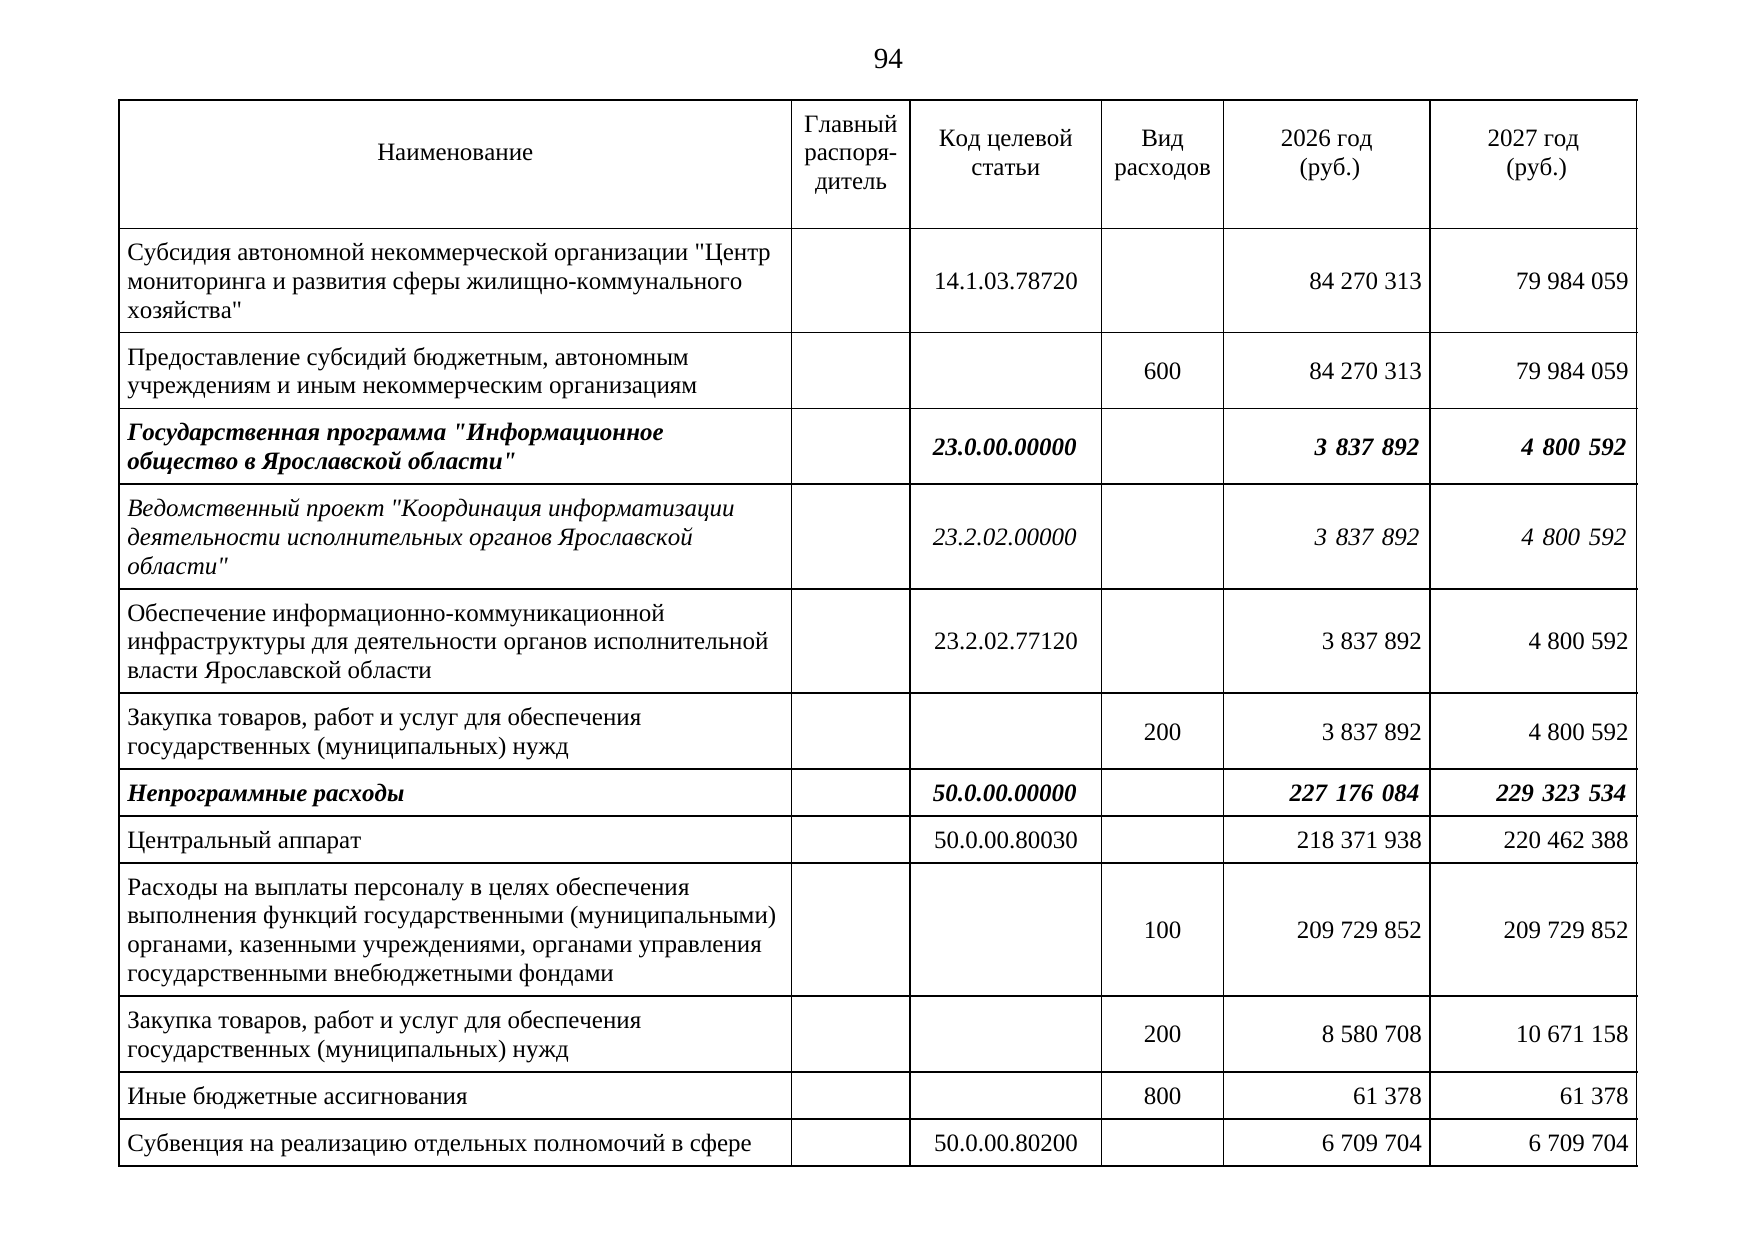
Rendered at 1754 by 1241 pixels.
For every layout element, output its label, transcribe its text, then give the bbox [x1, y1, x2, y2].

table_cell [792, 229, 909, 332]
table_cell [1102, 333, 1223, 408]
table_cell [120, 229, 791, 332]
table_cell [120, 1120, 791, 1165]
table_header 2027 год (руб.) [1431, 101, 1636, 227]
table_header Код целевой статьи [911, 101, 1101, 227]
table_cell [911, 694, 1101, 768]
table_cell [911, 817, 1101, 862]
table_header Главный распоря-дитель [792, 101, 909, 227]
table_header 2026 год (руб.) [1224, 101, 1429, 227]
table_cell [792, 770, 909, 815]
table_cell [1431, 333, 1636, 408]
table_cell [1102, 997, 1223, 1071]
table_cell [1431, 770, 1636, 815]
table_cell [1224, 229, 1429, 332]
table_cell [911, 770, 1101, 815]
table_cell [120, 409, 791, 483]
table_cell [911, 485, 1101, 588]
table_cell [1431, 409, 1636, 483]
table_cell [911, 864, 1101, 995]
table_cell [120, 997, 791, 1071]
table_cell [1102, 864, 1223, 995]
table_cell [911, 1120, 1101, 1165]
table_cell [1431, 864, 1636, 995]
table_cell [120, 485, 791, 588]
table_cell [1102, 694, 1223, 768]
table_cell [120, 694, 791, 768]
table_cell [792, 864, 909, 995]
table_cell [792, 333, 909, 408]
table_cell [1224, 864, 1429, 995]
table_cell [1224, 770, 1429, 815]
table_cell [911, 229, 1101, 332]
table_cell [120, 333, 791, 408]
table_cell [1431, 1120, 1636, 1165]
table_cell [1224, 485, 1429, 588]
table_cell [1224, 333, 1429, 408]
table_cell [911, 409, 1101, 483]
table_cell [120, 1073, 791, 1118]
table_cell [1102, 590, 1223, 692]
table_header Наименование [120, 101, 791, 227]
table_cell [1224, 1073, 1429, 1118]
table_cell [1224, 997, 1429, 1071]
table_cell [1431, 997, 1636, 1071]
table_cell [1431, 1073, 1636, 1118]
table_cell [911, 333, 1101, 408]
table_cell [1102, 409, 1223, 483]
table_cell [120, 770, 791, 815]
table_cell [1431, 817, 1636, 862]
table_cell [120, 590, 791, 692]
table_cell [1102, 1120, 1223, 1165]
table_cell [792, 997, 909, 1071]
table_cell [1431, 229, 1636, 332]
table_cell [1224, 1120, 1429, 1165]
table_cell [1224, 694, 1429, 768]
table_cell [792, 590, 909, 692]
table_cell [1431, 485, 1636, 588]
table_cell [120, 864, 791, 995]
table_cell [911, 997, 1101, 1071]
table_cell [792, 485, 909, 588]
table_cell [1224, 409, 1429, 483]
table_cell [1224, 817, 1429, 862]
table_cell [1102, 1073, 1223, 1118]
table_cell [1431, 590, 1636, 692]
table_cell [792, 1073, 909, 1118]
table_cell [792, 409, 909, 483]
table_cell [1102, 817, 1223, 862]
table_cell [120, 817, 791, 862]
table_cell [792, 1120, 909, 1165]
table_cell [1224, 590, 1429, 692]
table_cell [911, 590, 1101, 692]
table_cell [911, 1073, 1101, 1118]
table_header Вид расходов [1102, 101, 1223, 227]
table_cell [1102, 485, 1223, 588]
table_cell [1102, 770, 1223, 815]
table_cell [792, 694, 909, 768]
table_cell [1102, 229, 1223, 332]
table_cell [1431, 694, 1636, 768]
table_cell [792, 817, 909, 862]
